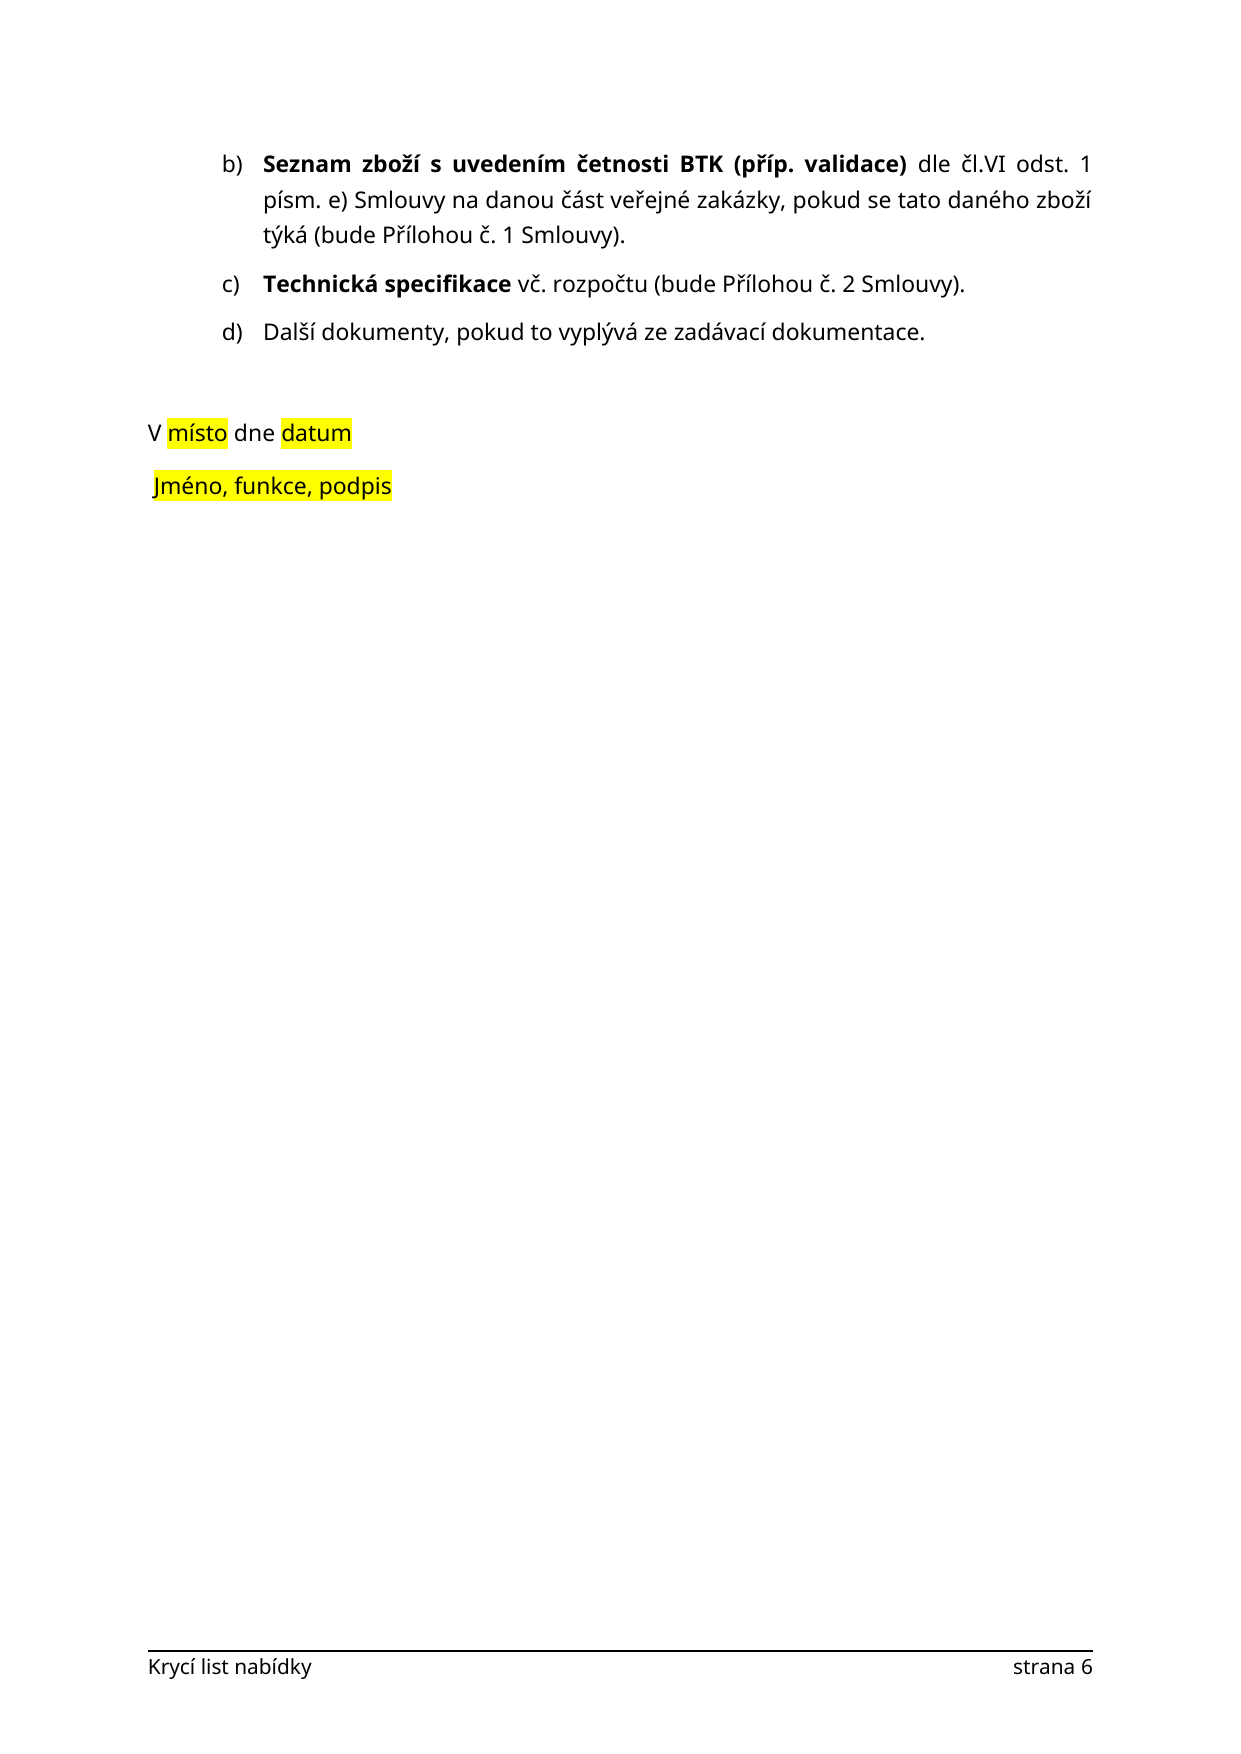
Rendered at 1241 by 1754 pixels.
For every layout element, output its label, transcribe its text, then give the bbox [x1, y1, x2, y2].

list Další dokumenty, pokud to vyplývá ze zadávací dokumentace. [222, 316, 1093, 348]
list Technická specifikace vč. rozpočtu (bude Přílohou č. 2 Smlouvy). [222, 268, 1093, 299]
text V dne [148, 417, 1093, 449]
list Seznam zboží s uvedením četnosti BTK (příp. validace) dle čl.VI odst. 1 písm. e) Smlouvy na danou část veřejné zakázky, pokud se tato daného zboží týká (bude Přílohou č. 1 Smlouvy). [222, 148, 1093, 251]
